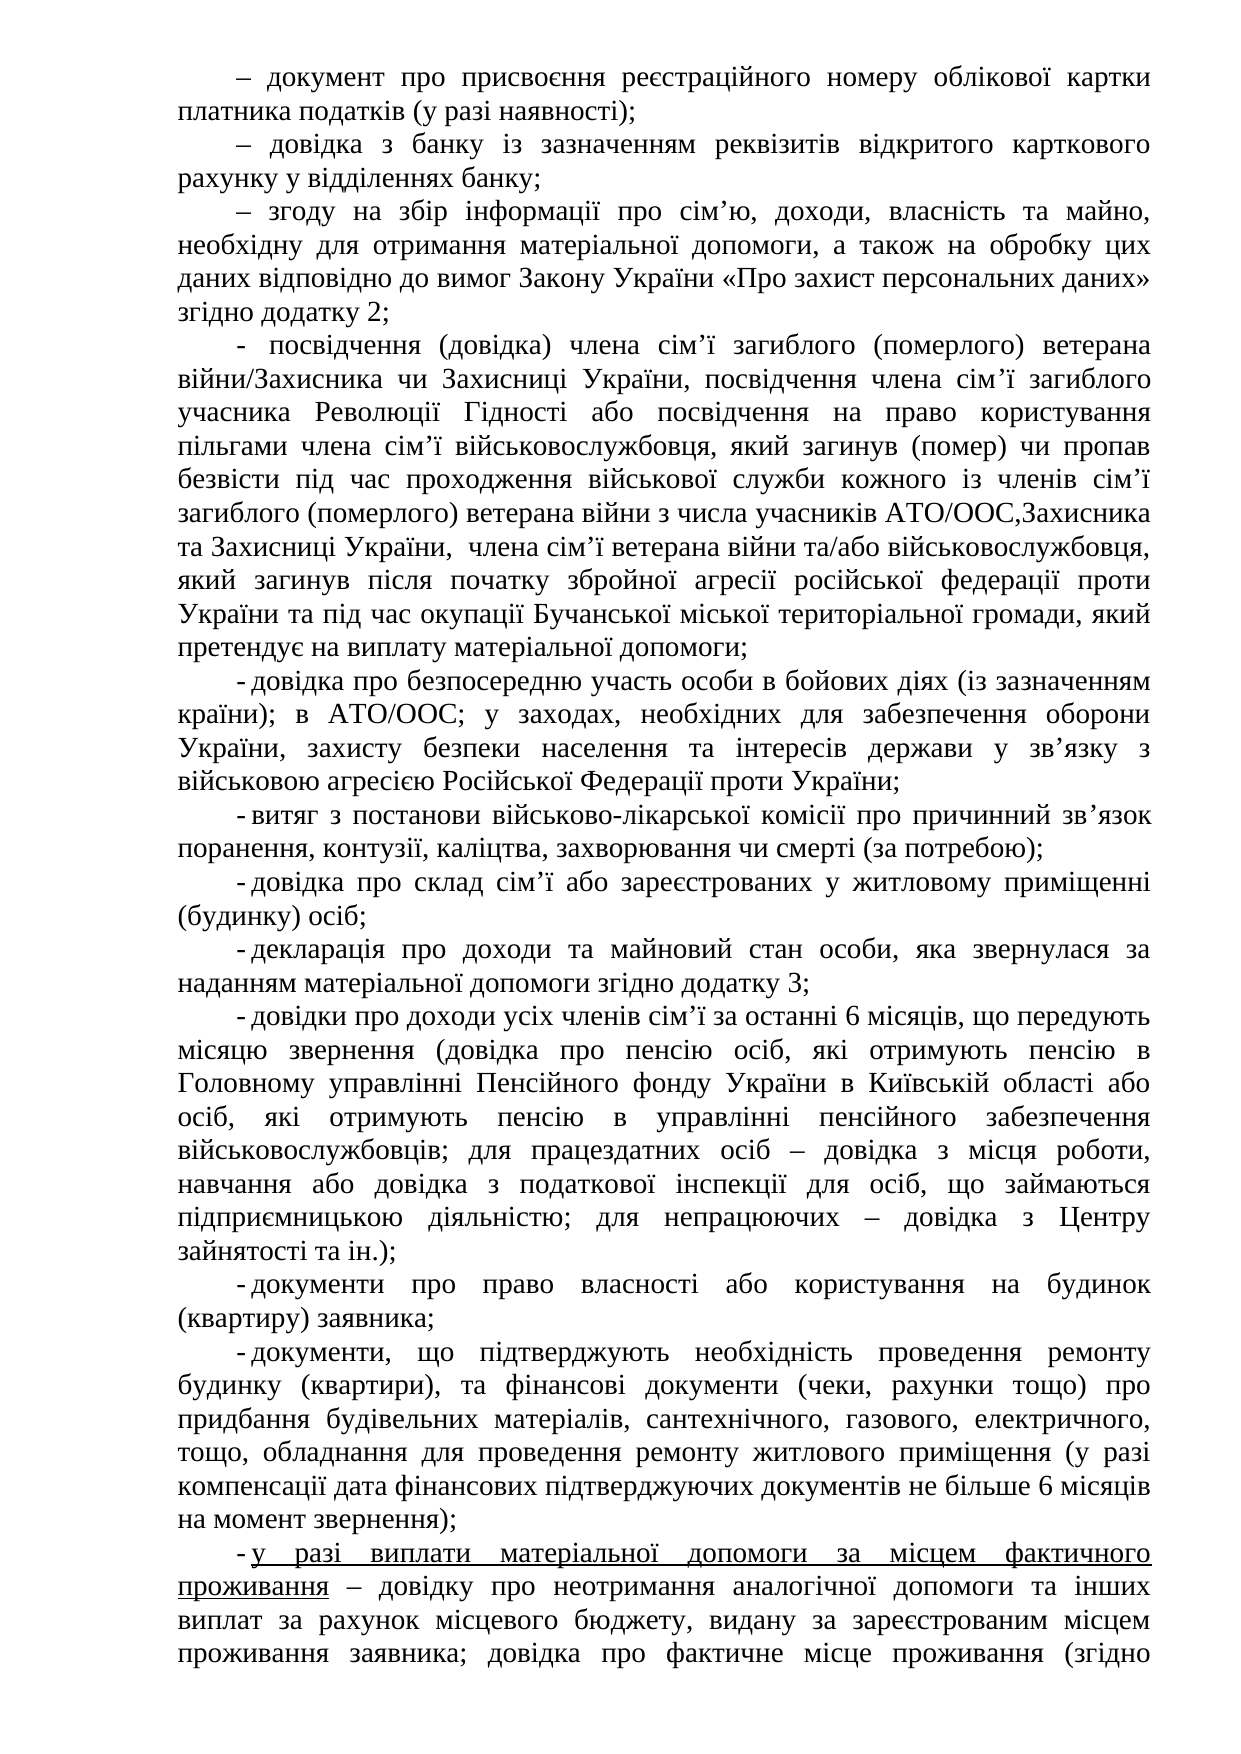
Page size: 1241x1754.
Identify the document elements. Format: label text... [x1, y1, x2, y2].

list документи про право власності або користування на будинок (квартиру) заявника; [177, 1267, 1152, 1334]
list довідка про безпосередню участь особи в бойових діях (із зазначенням країни); в АТО/ООС; у заходах, необхідних для забезпечення оборони України, захисту безпеки населення та інтересів держави у зв’язку з військовою агресією Російської Федерації проти України; [177, 663, 1152, 797]
list документи, що підтверджують необхідність проведення ремонту будинку (квартири), та фінансові документи (чеки, рахунки тощо) про придбання будівельних матеріалів, сантехнічного, газового, електричного, тощо, обладнання для проведення ремонту житлового приміщення (у разі компенсації дата фінансових підтверджуючих документів не більше 6 місяців на момент звернення); [177, 1334, 1152, 1535]
text – документ про присвоєння реєстраційного номеру облікової картки платника податків (у разі наявності); [177, 59, 1152, 126]
text – довідка з банку із зазначенням реквізитів відкритого карткового рахунку у відділеннях банку; [177, 126, 1152, 193]
list декларація про доходи та майновий стан особи, яка звернулася за наданням матеріальної допомоги згідно додатку 3; [177, 931, 1152, 998]
list витяг з постанови військово-лікарської комісії про причинний зв’язок поранення, контузії, каліцтва, захворювання чи смерті (за потребою); [177, 797, 1152, 864]
list посвідчення (довідка) члена сім’ї загиблого (померлого) ветерана війни/Захисника чи Захисниці України, посвідчення члена сім’ї загиблого учасника Революції Гідності або посвідчення на право користування пільгами члена сім’ї військовослужбовця, який загинув (помер) чи пропав безвісти під час проходження військової служби кожного із членів сім’ї загиблого (померлого) ветерана війни з числа учасників АТО/ООС,Захисника та Захисниці України, члена сім’ї ветерана війни та/або військовослужбовця, який загинув після початку збройної агресії російської федерації проти України та під час окупації Бучанської міської територіальної громади, який претендує на виплату матеріальної допомоги; [177, 327, 1152, 663]
text – згоду на збір інформації про сім’ю, доходи, власність та майно, необхідну для отримання матеріальної допомоги, а також на обробку цих даних відповідно до вимог Закону України «Про захист персональних даних» згідно додатку 2; [177, 193, 1152, 327]
list довідка про склад сім’ї або зареєстрованих у житловому приміщенні (будинку) осіб; [177, 864, 1152, 931]
list довідки про доходи усіх членів сім’ї за останні 6 місяців, що передують місяцю звернення (довідка про пенсію осіб, які отримують пенсію в Головному управлінні Пенсійного фонду України в Київській області або осіб, які отримують пенсію в управлінні пенсійного забезпечення військовослужбовців; для працездатних осіб – довідка з місця роботи, навчання або довідка з податкової інспекції для осіб, що займаються підприємницькою діяльністю; для непрацюючих – довідка з Центру зайнятості та ін.); [177, 998, 1152, 1267]
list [177, 1535, 1152, 1669]
